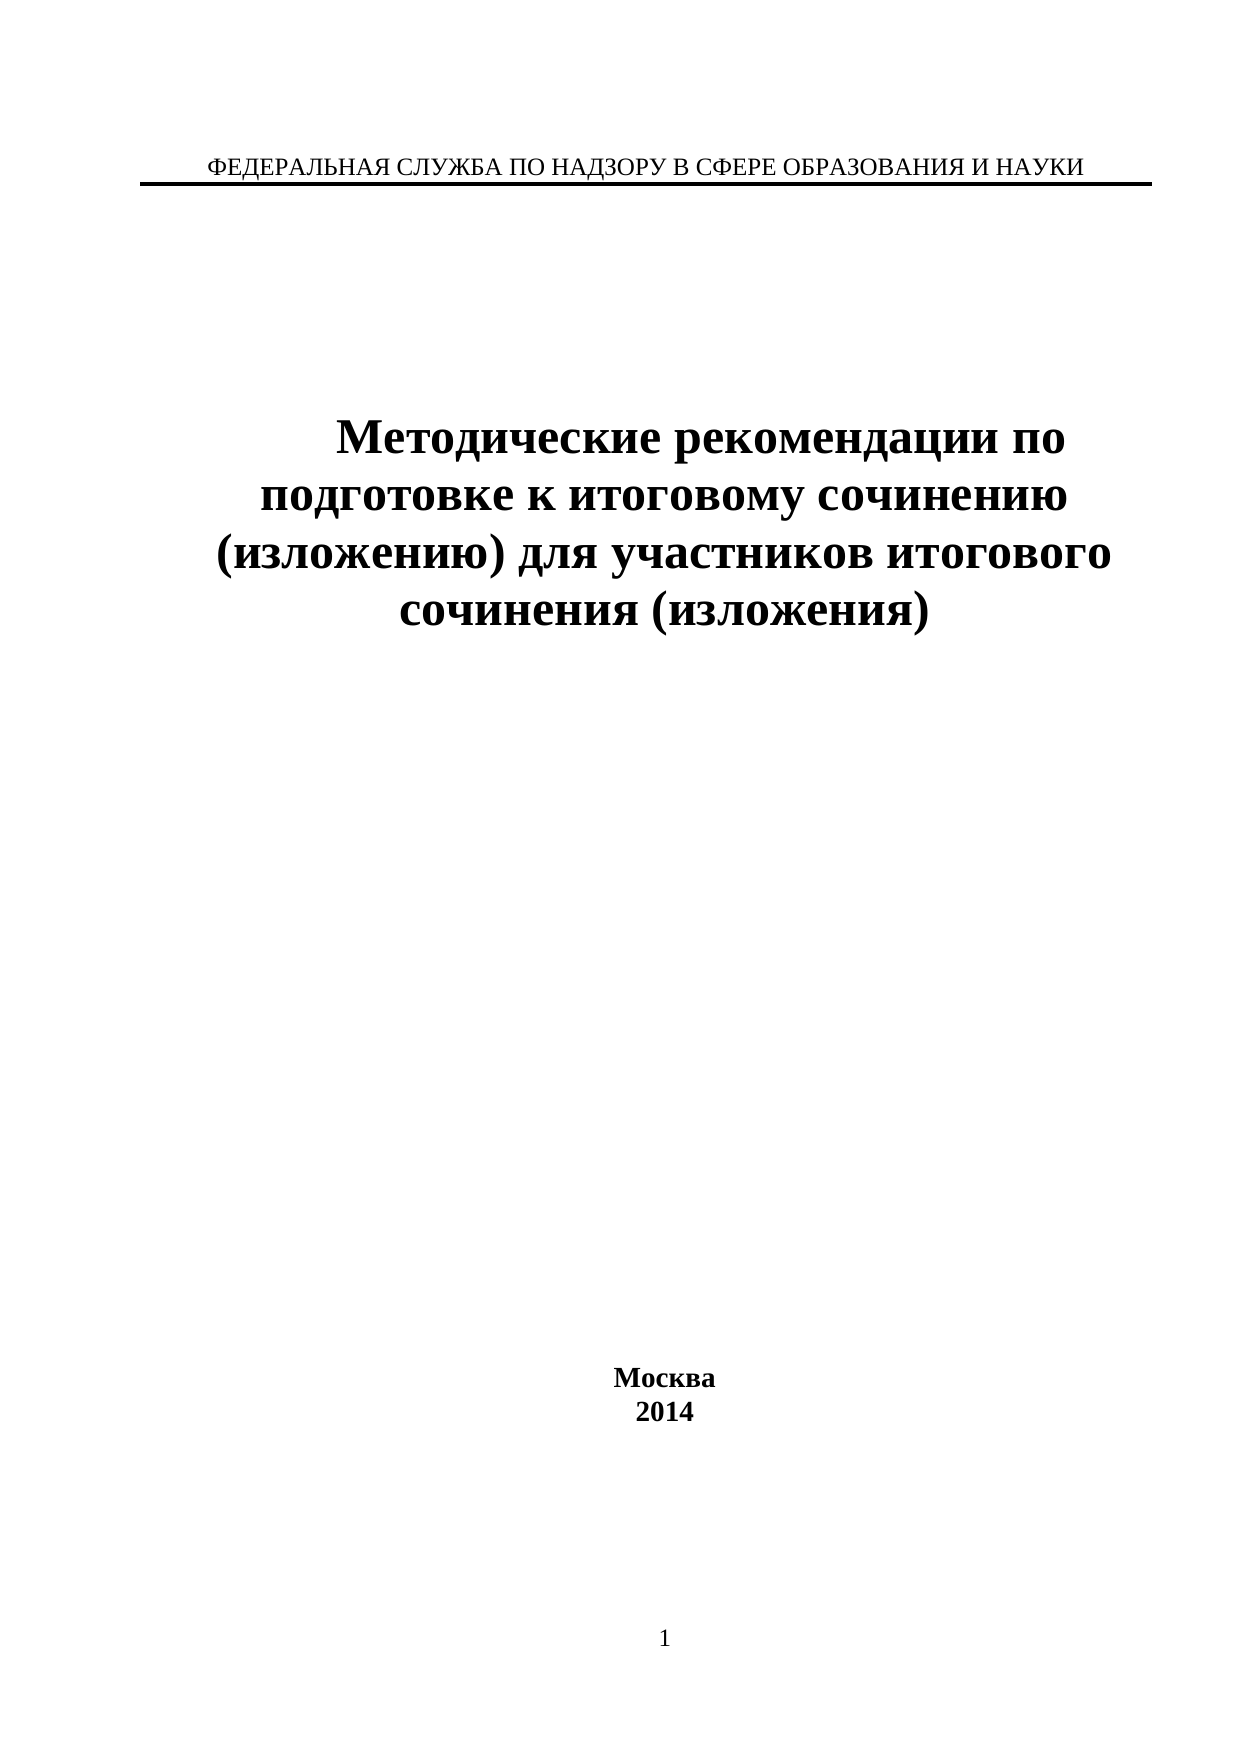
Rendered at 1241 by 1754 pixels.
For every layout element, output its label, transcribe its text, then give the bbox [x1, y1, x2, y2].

text 2014 [177, 1394, 1152, 1427]
text ФЕДЕРАЛЬНАЯ СЛУЖБА ПО НАДЗОРУ В СФЕРЕ ОБРАЗОВАНИЯ И НАУКИ [140, 152, 1152, 182]
text Методические рекомендации по подготовке к итоговому сочинению (изложению) для участников итогового сочинения (изложения) [177, 406, 1152, 636]
text Москва [177, 1360, 1152, 1394]
